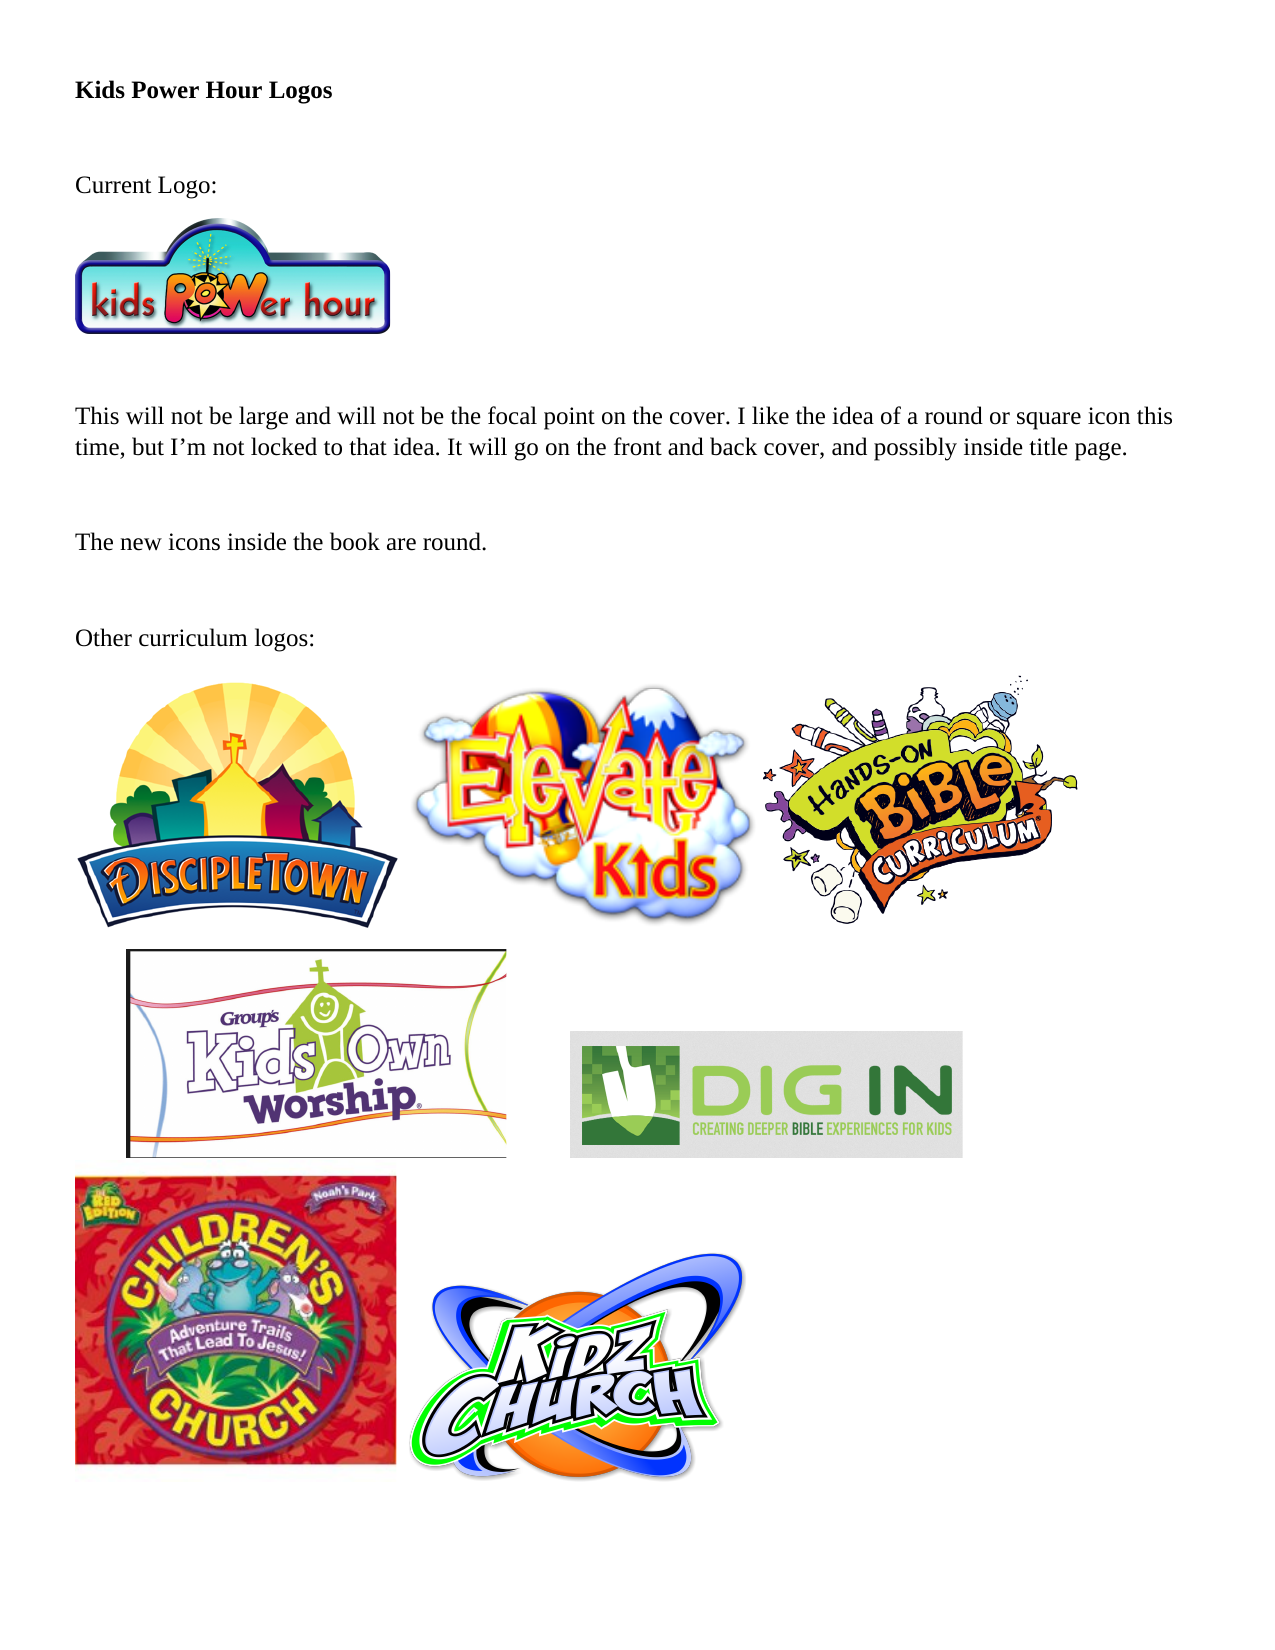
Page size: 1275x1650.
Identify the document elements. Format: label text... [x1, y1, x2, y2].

text The new icons inside the book are round. [75, 527, 1200, 556]
text Current Logo: [75, 170, 1200, 199]
picture [75, 681, 400, 931]
text Kids Power Hour Logos [75, 75, 1200, 104]
picture [405, 670, 1081, 931]
picture [570, 1031, 963, 1158]
text This will not be large and will not be the focal point on the cover. I like the idea of a round or square icon this time, but I’m not locked to that idea. It will go on the front and back cover, and possibly inside title page. [75, 401, 1200, 461]
picture [75, 1160, 397, 1482]
picture [126, 949, 507, 1158]
picture [75, 218, 390, 334]
picture [408, 1252, 747, 1482]
text Other curriculum logos: [75, 623, 1200, 651]
